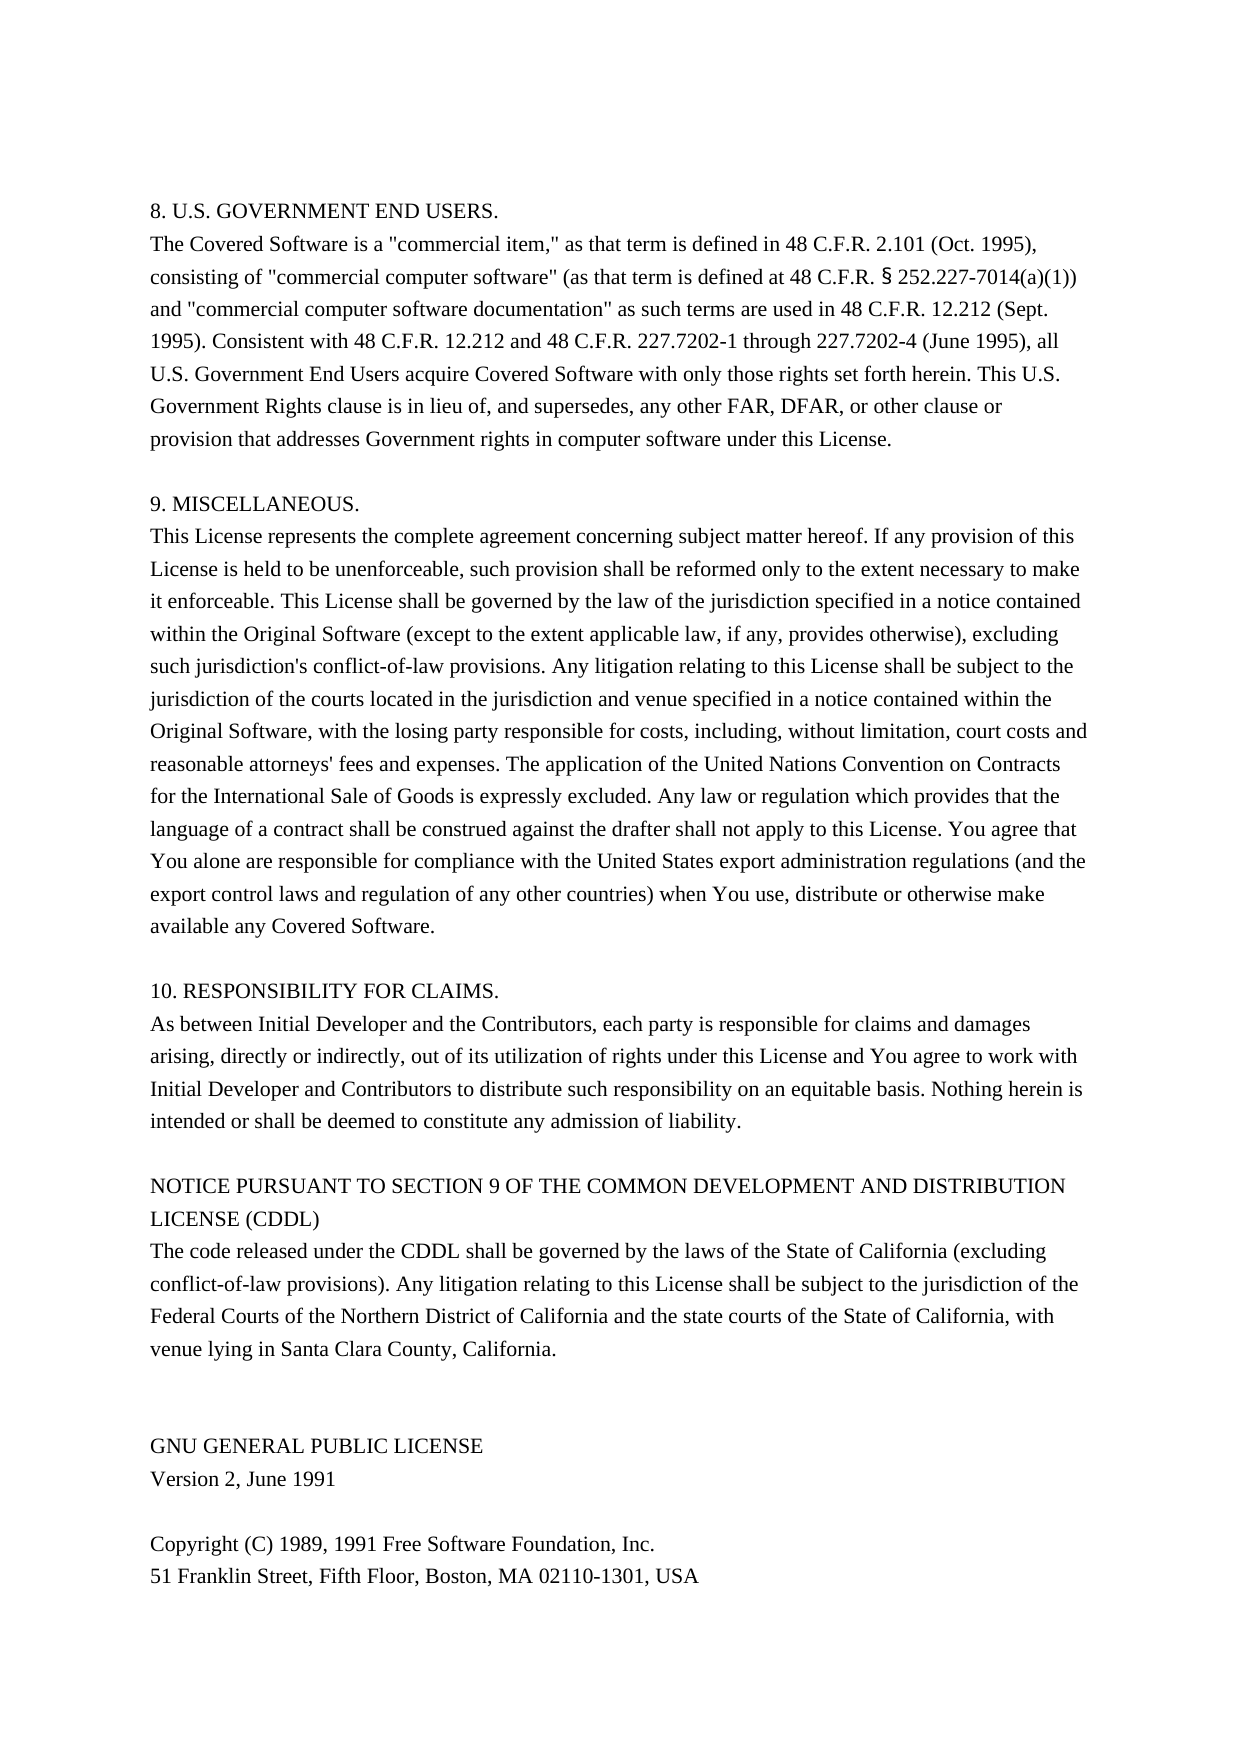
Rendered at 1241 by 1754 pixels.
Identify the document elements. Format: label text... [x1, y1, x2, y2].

text GNU GENERAL PUBLIC LICENSE [150, 1397, 1090, 1462]
text As between Initial Developer and the Contributors, each party is responsible for claims and damages arising, directly or indirectly, out of its utilization of rights under this License and You agree to work with Initial Developer and Contributors to distribute such responsibility on an equitable basis. Nothing herein is intended or shall be deemed to constitute any admission of liability. [150, 1007, 1090, 1137]
text 9. MISCELLANEOUS. [150, 487, 1090, 519]
text The code released under the CDDL shall be governed by the laws of the State of California (excluding conflict-of-law provisions). Any litigation relating to this License shall be subject to the jurisdiction of the Federal Courts of the Northern District of California and the state courts of the State of California, with venue lying in Santa Clara County, California. [150, 1234, 1090, 1364]
text This License represents the complete agreement concerning subject matter hereof. If any provision of this License is held to be unenforceable, such provision shall be reformed only to the extent necessary to make it enforceable. This License shall be governed by the law of the jurisdiction specified in a notice contained within the Original Software (except to the extent applicable law, if any, provides otherwise), excluding such jurisdiction's conflict-of-law provisions. Any litigation relating to this License shall be subject to the jurisdiction of the courts located in the jurisdiction and venue specified in a notice contained within the Original Software, with the losing party responsible for costs, including, without limitation, court costs and reasonable attorneys' fees and expenses. The application of the United Nations Convention on Contracts for the International Sale of Goods is expressly excluded. Any law or regulation which provides that the language of a contract shall be construed against the drafter shall not apply to this License. You agree that You alone are responsible for compliance with the United States export administration regulations (and the export control laws and regulation of any other countries) when You use, distribute or otherwise make available any Covered Software. [150, 519, 1090, 942]
text Version 2, June 1991 [150, 1462, 1090, 1494]
text 51 Franklin Street, Fifth Floor, Boston, MA 02110-1301, USA [150, 1559, 1090, 1592]
text Copyright (C) 1989, 1991 Free Software Foundation, Inc. [150, 1527, 1090, 1559]
text 8. U.S. GOVERNMENT END USERS. [150, 194, 1090, 227]
text NOTICE PURSUANT TO SECTION 9 OF THE COMMON DEVELOPMENT AND DISTRIBUTION LICENSE (CDDL) [150, 1169, 1090, 1234]
text 10. RESPONSIBILITY FOR CLAIMS. [150, 974, 1090, 1007]
text The Covered Software is a "commercial item," as that term is defined in 48 C.F.R. 2.101 (Oct. 1995), consisting of "commercial computer software" (as that term is defined at 48 C.F.R. § 252.227-7014(a)(1)) and "commercial computer software documentation" as such terms are used in 48 C.F.R. 12.212 (Sept. 1995). Consistent with 48 C.F.R. 12.212 and 48 C.F.R. 227.7202-1 through 227.7202-4 (June 1995), all U.S. Government End Users acquire Covered Software with only those rights set forth herein. This U.S. Government Rights clause is in lieu of, and supersedes, any other FAR, DFAR, or other clause or provision that addresses Government rights in computer software under this License. [150, 227, 1090, 454]
